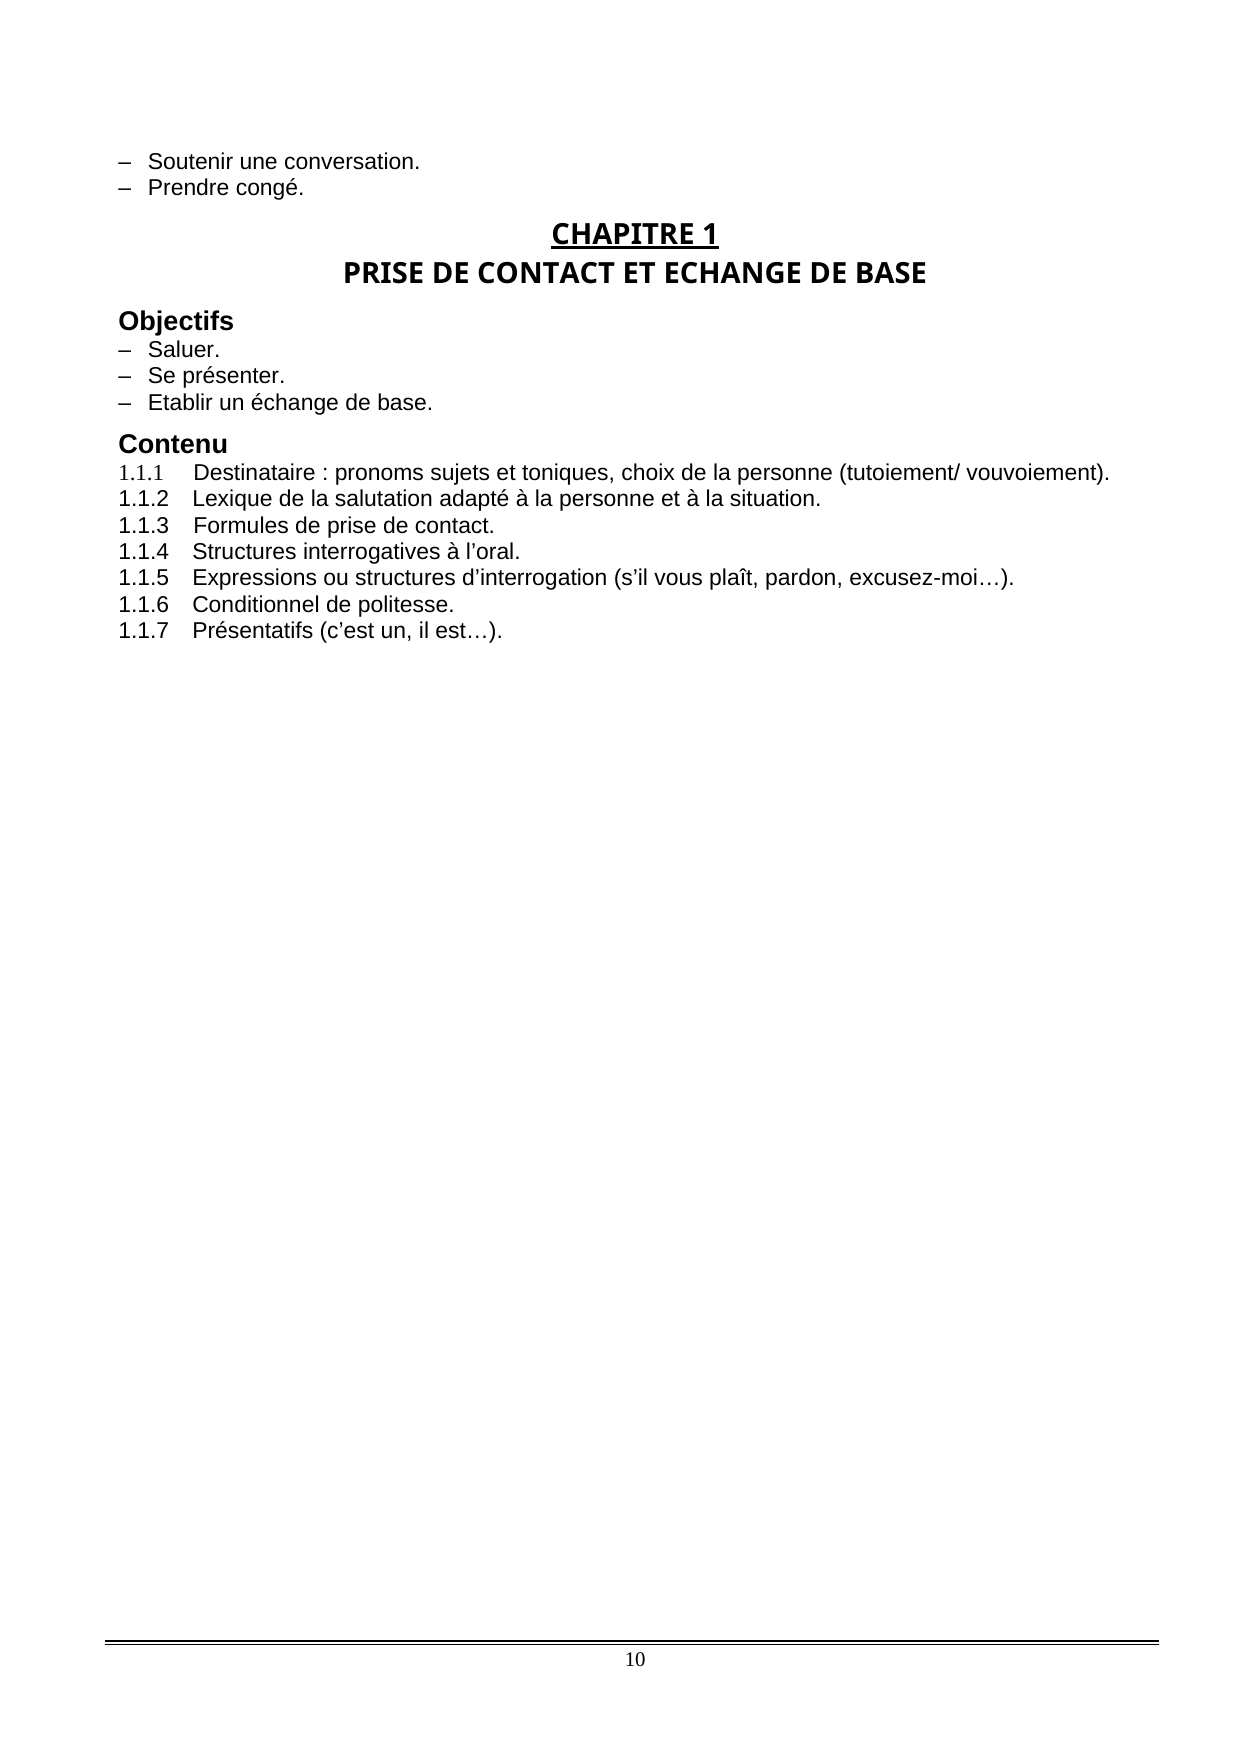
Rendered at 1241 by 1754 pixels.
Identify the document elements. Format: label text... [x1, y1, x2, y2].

text – Etablir un échange de base. [118, 389, 1152, 415]
text – Prendre congé. [118, 174, 1152, 200]
subtitle Objectifs [118, 305, 1152, 336]
text – Se présenter. [118, 362, 1152, 389]
title Chapitre 1 Prise de contact et echange de base [118, 213, 1152, 292]
text 1.1.3 Formules de prise de contact. [118, 512, 1152, 538]
text 1.1.5 Expressions ou structures d’interrogation (s’il vous plaît, pardon, excusez-moi…). [118, 564, 1152, 591]
text – Saluer. [118, 336, 1152, 362]
subtitle Contenu [118, 428, 1152, 459]
text 1.1.4 Structures interrogatives à l’oral. [118, 538, 1152, 564]
text 1.1.7 Présentatifs (c’est un, il est…). [118, 617, 1152, 643]
text 1.1.6 Conditionnel de politesse. [118, 591, 1152, 617]
text 1.1.1 Destinataire : pronoms sujets et toniques, choix de la personne (tutoiement/ vouvoiement). [118, 459, 1152, 485]
text – Soutenir une conversation. [118, 148, 1152, 174]
text 1.1.2 Lexique de la salutation adapté à la personne et à la situation. [118, 485, 1152, 512]
